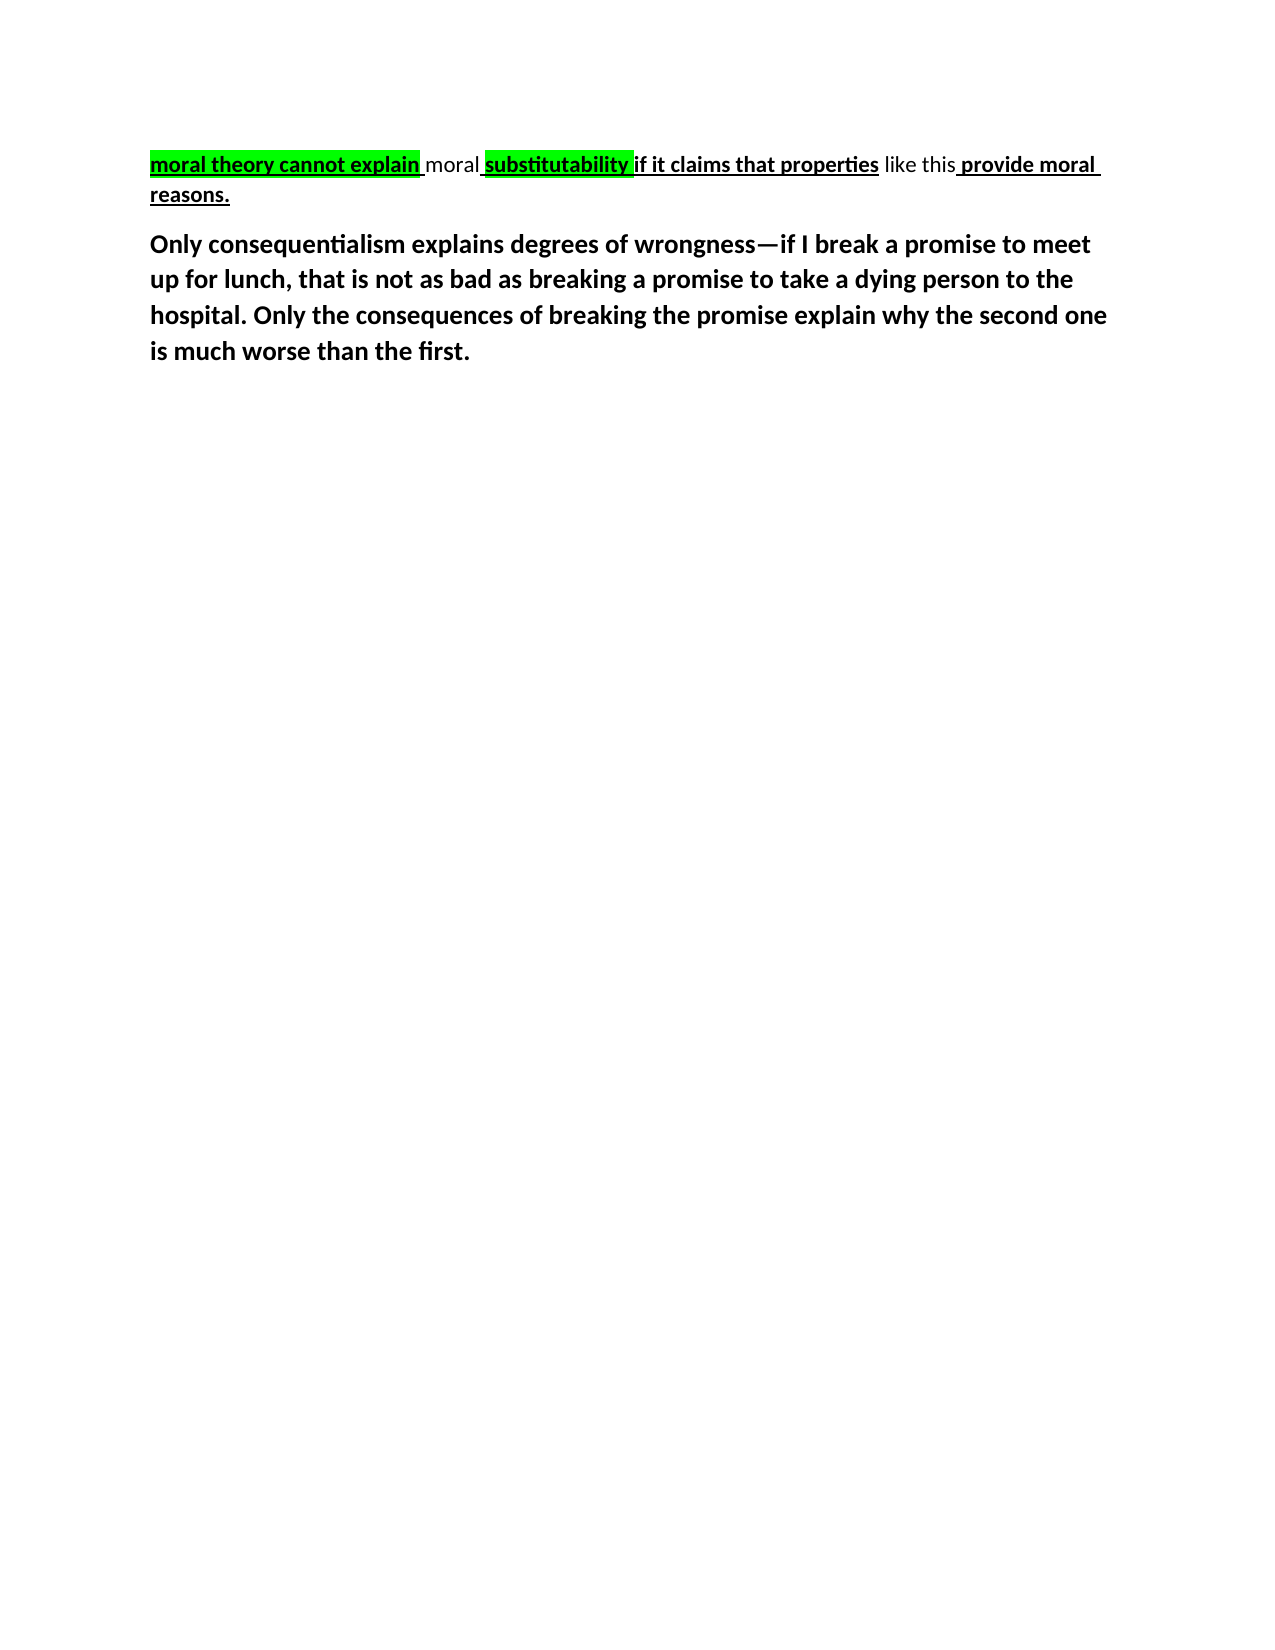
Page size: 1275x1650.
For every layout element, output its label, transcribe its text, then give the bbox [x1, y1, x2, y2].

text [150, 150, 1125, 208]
text Only consequentialism explains degrees of wrongness—if I break a promise to meet up for lunch, that is not as bad as breaking a promise to take a dying person to the hospital. Only the consequences of breaking the promise explain why the second one is much worse than the first. [150, 227, 1125, 367]
